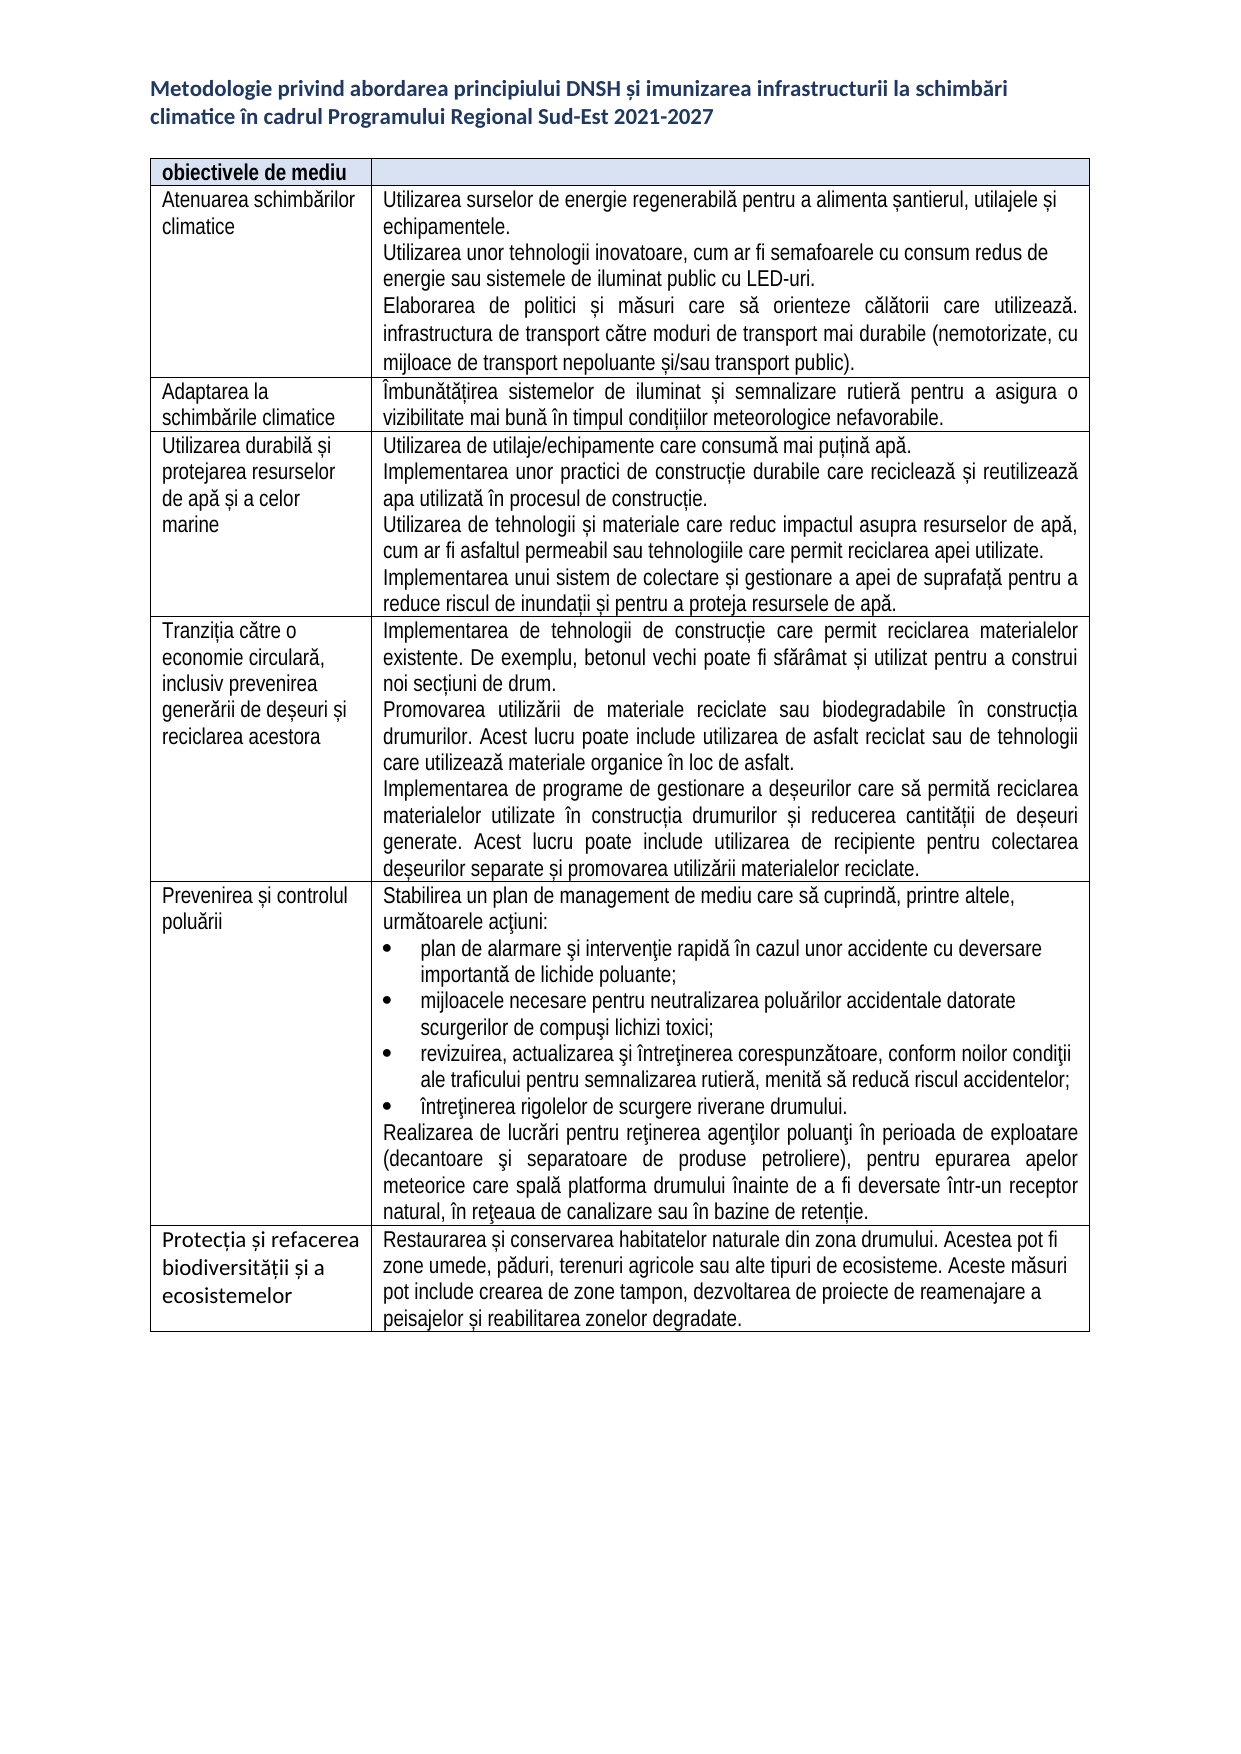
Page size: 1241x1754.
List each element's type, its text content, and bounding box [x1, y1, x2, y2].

table_cell Adaptarea la schimbările climatice [151, 378, 371, 431]
table_cell Implementarea de tehnologii de construcție care permit reciclarea materialelor existente. De exemplu, betonul vechi poate fi sfărâmat și utilizat pentru a construi noi secțiuni de drum. Promovarea utilizării de materiale reciclate sau biodegradabile în construcția drumurilor. Acest lucru poate include utilizarea de asfalt reciclat sau de tehnologii care utilizează materiale organice în loc de asfalt. Implementarea de programe de gestionare a deșeurilor care să permită reciclarea materialelor utilizate în construcția drumurilor și reducerea cantității de deșeuri generate. Acest lucru poate include utilizarea de recipiente pentru colectarea deșeurilor separate și promovarea utilizării materialelor reciclate. [372, 617, 1089, 881]
table_cell Atenuarea schimbărilor climatice [151, 186, 371, 377]
table_cell Utilizarea de utilaje/echipamente care consumă mai puțină apă. Implementarea unor practici de construcție durabile care reciclează și reutilizează apa utilizată în procesul de construcție. Utilizarea de tehnologii și materiale care reduc impactul asupra resurselor de apă, cum ar fi asfaltul permeabil sau tehnologiile care permit reciclarea apei utilizate. Implementarea unui sistem de colectare și gestionare a apei de suprafață pentru a reduce riscul de inundații și pentru a proteja resursele de apă. [372, 432, 1089, 616]
table_header Măsuri suplimentare [372, 159, 1089, 185]
table_cell Utilizarea durabilă și protejarea resurselor de apă și a celor marine [151, 432, 371, 616]
table_cell Restaurarea și conservarea habitatelor naturale din zona drumului. Acestea pot fi zone umede, păduri, terenuri agricole sau alte tipuri de ecosisteme. Aceste măsuri pot include crearea de zone tampon, dezvoltarea de proiecte de reamenajare a peisajelor și reabilitarea zonelor degradate. [372, 1226, 1089, 1331]
table_cell Tranziția către o economie circulară, inclusiv prevenirea generării de deșeuri și reciclarea acestora [151, 617, 371, 881]
table_cell Utilizarea surselor de energie regenerabilă pentru a alimenta șantierul, utilajele și echipamentele. Utilizarea unor tehnologii inovatoare, cum ar fi semafoarele cu consum redus de energie sau sistemele de iluminat public cu LED-uri. Elaborarea de politici și măsuri care să orienteze călătorii care utilizează. infrastructura de transport către moduri de transport mai durabile (nemotorizate, cu mijloace de transport nepoluante și/sau transport public). [372, 186, 1089, 377]
table_cell Protecția și refacerea biodiversității și a ecosistemelor [151, 1226, 371, 1331]
table_cell Prevenirea și controlul poluării [151, 882, 371, 1224]
table_cell Îmbunătățirea sistemelor de iluminat și semnalizare rutieră pentru a asigura o vizibilitate mai bună în timpul condițiilor meteorologice nefavorabile. [372, 378, 1089, 431]
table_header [151, 159, 371, 185]
table_cell Stabilirea un plan de management de mediu care să cuprindă, printre altele, următoarele acţiuni: plan de alarmare şi intervenţie rapidă în cazul unor accidente cu deversare importantă de lichide poluante; mijloacele necesare pentru neutralizarea poluărilor accidentale datorate scurgerilor de compuşi lichizi toxici; revizuirea, actualizarea şi întreţinerea corespunzătoare, conform noilor condiţii ale traficului pentru semnalizarea rutieră, menită să reducă riscul accidentelor; întreţinerea rigolelor de scurgere riverane drumului. Realizarea de lucrări pentru reţinerea agenţilor poluanţi în perioada de exploatare (decantoare şi separatoare de produse petroliere), pentru epurarea apelor meteorice care spală platforma drumului înainte de a fi deversate într-un receptor natural, în reţeaua de canalizare sau în bazine de retenție. [372, 882, 1089, 1224]
